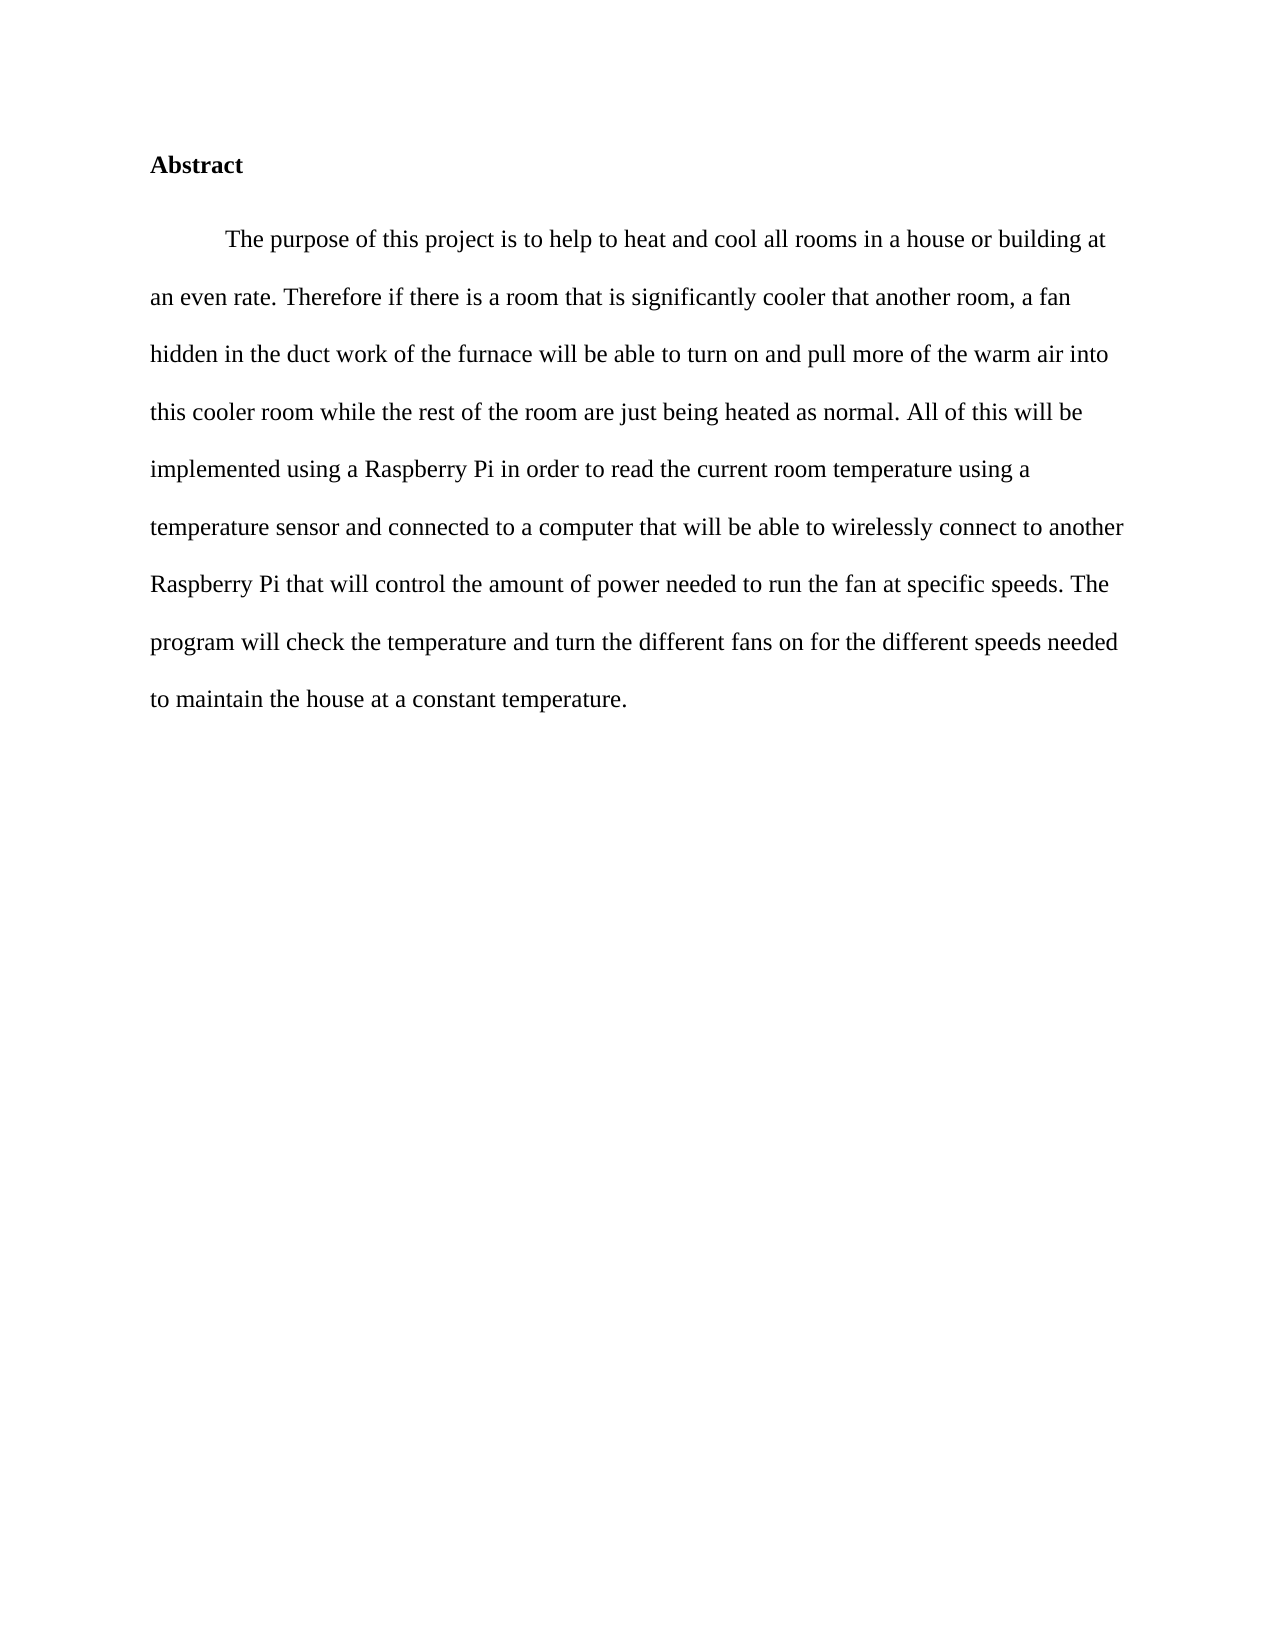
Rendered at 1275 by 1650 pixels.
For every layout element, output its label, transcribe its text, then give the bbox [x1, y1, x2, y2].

text The purpose of this project is to help to heat and cool all rooms in a house or building at an even rate. Therefore if there is a room that is significantly cooler that another room, a fan hidden in the duct work of the furnace will be able to turn on and pull more of the warm air into this cooler room while the rest of the room are just being heated as normal. All of this will be implemented using a Raspberry Pi in order to read the current room temperature using a temperature sensor and connected to a computer that will be able to wirelessly connect to another Raspberry Pi that will control the amount of power needed to run the fan at specific speeds. The program will check the temperature and turn the different fans on for the different speeds needed to maintain the house at a constant temperature. [150, 224, 1125, 713]
text Abstract [150, 150, 1125, 179]
